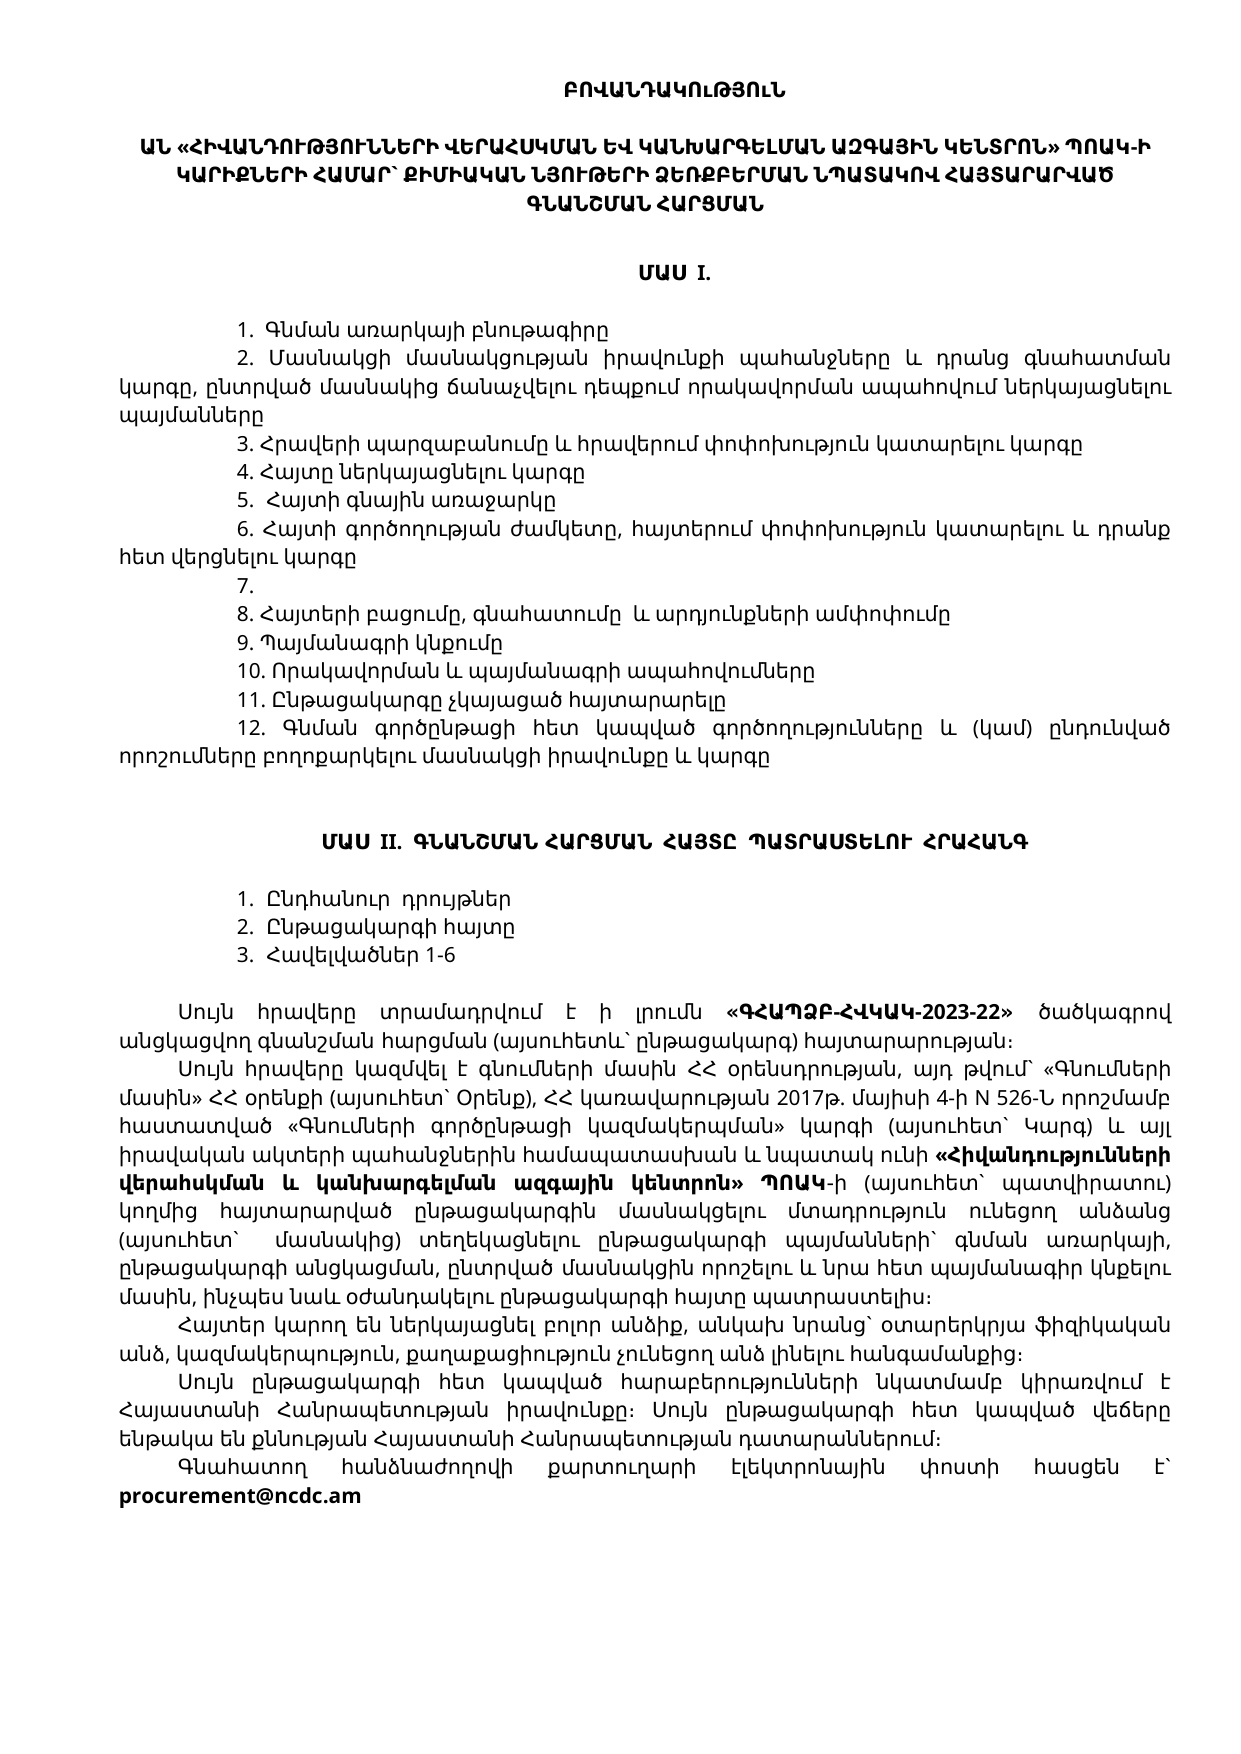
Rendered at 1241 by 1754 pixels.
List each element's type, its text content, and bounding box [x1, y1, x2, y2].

text 5. Հայտի գնային առաջարկը [118, 486, 1171, 514]
text Սույն հրավերը տրամադրվում է ի լրումն «ԳՀԱՊՁԲ-ՀՎԿԱԿ-2023-22» ծածկագրով անցկացվող գնանշման հարցման (այսուհետև` ընթացակարգ) հայտարարության։ [118, 997, 1171, 1054]
text 7. [118, 571, 1171, 599]
text 3. Հավելվածներ 1-6 [118, 941, 1171, 969]
text 2. Ընթացակարգի հայտը [118, 912, 1171, 941]
text Գնահատող հանձնաժողովի քարտուղարի էլեկտրոնային փոստի հասցեն է` procurement@ncdc.am [118, 1452, 1171, 1509]
text Սույն ընթացակարգի հետ կապված հարաբերությունների նկատմամբ կիրառվում է Հայաստանի Հանրապետության իրավունքը։ Սույն ընթացակարգի հետ կապված վեճերը ենթակա են քննության Հայաստանի Հանրապետության դատարաններում։ [118, 1367, 1171, 1452]
text 8. Հայտերի բացումը, գնահատումը և արդյունքների ամփոփումը [118, 599, 1171, 628]
text 11. Ընթացակարգը չկայացած հայտարարելը [118, 685, 1171, 713]
text Հայտեր կարող են ներկայացնել բոլոր անձիք, անկախ նրանց` օտարերկրյա ֆիզիկական անձ, կազմակերպություն, քաղաքացիություն չունեցող անձ լինելու հանգամանքից։ [118, 1310, 1171, 1367]
text 3. Հրավերի պարզաբանումը և հրավերում փոփոխություն կատարելու կարգը [118, 429, 1171, 457]
text 4. Հայտը ներկայացնելու կարգը [118, 457, 1171, 486]
text ՄԱՍ II. ԳՆԱՆՇՄԱՆ ՀԱՐՑՄԱՆ ՀԱՅՏԸ ՊԱՏՐԱՍՏԵԼՈՒ ՀՐԱՀԱՆԳ [118, 827, 1171, 855]
text ՄԱՍ I. [118, 258, 1171, 287]
text 12. Գնման գործընթացի հետ կապված գործողությունները և (կամ) ընդունված որոշումները բողոքարկելու մասնակցի իրավունքը և կարգը [118, 713, 1171, 770]
text 6. Հայտի գործողության ժամկետը, հայտերում փոփոխություն կատարելու և դրանք հետ վերցնելու կարգը [118, 514, 1171, 571]
text ԲՈՎԱՆԴԱԿՈւԹՅՈւՆ [118, 75, 1171, 103]
text Սույն հրավերը կազմվել է գնումների մասին ՀՀ օրենսդրության, այդ թվում` «Գնումների մասին» ՀՀ օրենքի (այսուհետ` Օրենք), ՀՀ կառավարության 2017թ. մայիսի 4-ի N 526-Ն որոշմամբ հաստատված «Գնումների գործընթացի կազմակերպման» կարգի (այսուհետ` Կարգ) և այլ իրավական ակտերի պահանջներին համապատասխան և նպատակ ունի «Հիվանդությունների վերահսկման և կանխարգելման ազգային կենտրոն» ՊՈԱԿ-ի (այսուհետ` պատվիրատու) կողմից հայտարարված ընթացակարգին մասնակցելու մտադրություն ունեցող անձանց (այսուհետ` մասնակից) տեղեկացնելու ընթացակարգի պայմանների` գնման առարկայի, ընթացակարգի անցկացման, ընտրված մասնակցին որոշելու և նրա հետ պայմանագիր կնքելու մասին, ինչպես նաև օժանդակելու ընթացակարգի հայտը պատրաստելիս։ [118, 1054, 1171, 1310]
text 1. Ընդհանուր դրույթներ [118, 884, 1171, 912]
text 1. Գնման առարկայի բնութագիրը [118, 315, 1171, 343]
text ԱՆ «ՀԻՎԱՆԴՈՒԹՅՈՒՆՆԵՐԻ ՎԵՐԱՀՍԿՄԱՆ ԵՎ ԿԱՆԽԱՐԳԵԼՄԱՆ ԱԶԳԱՅԻՆ ԿԵՆՏՐՈՆ» ՊՈԱԿ-Ի ԿԱՐԻՔՆԵՐԻ ՀԱՄԱՐ` ՔԻՄԻԱԿԱՆ ՆՅՈՒԹԵՐԻ ՁԵՌՔԲԵՐՄԱՆ ՆՊԱՏԱԿՈՎ ՀԱՅՏԱՐԱՐՎԱԾ ԳՆԱՆՇՄԱՆ ՀԱՐՑՄԱՆ [118, 132, 1172, 217]
text 10. Որակավորման և պայմանագրի ապահովումները [118, 656, 1171, 685]
text 2. Մասնակցի մասնակցության իրավունքի պահանջները և դրանց գնահատման կարգը, ընտրված մասնակից ճանաչվելու դեպքում որակավորման ապահովում ներկայացնելու պայմանները [118, 343, 1171, 429]
text 9. Պայմանագրի կնքումը [118, 628, 1171, 656]
